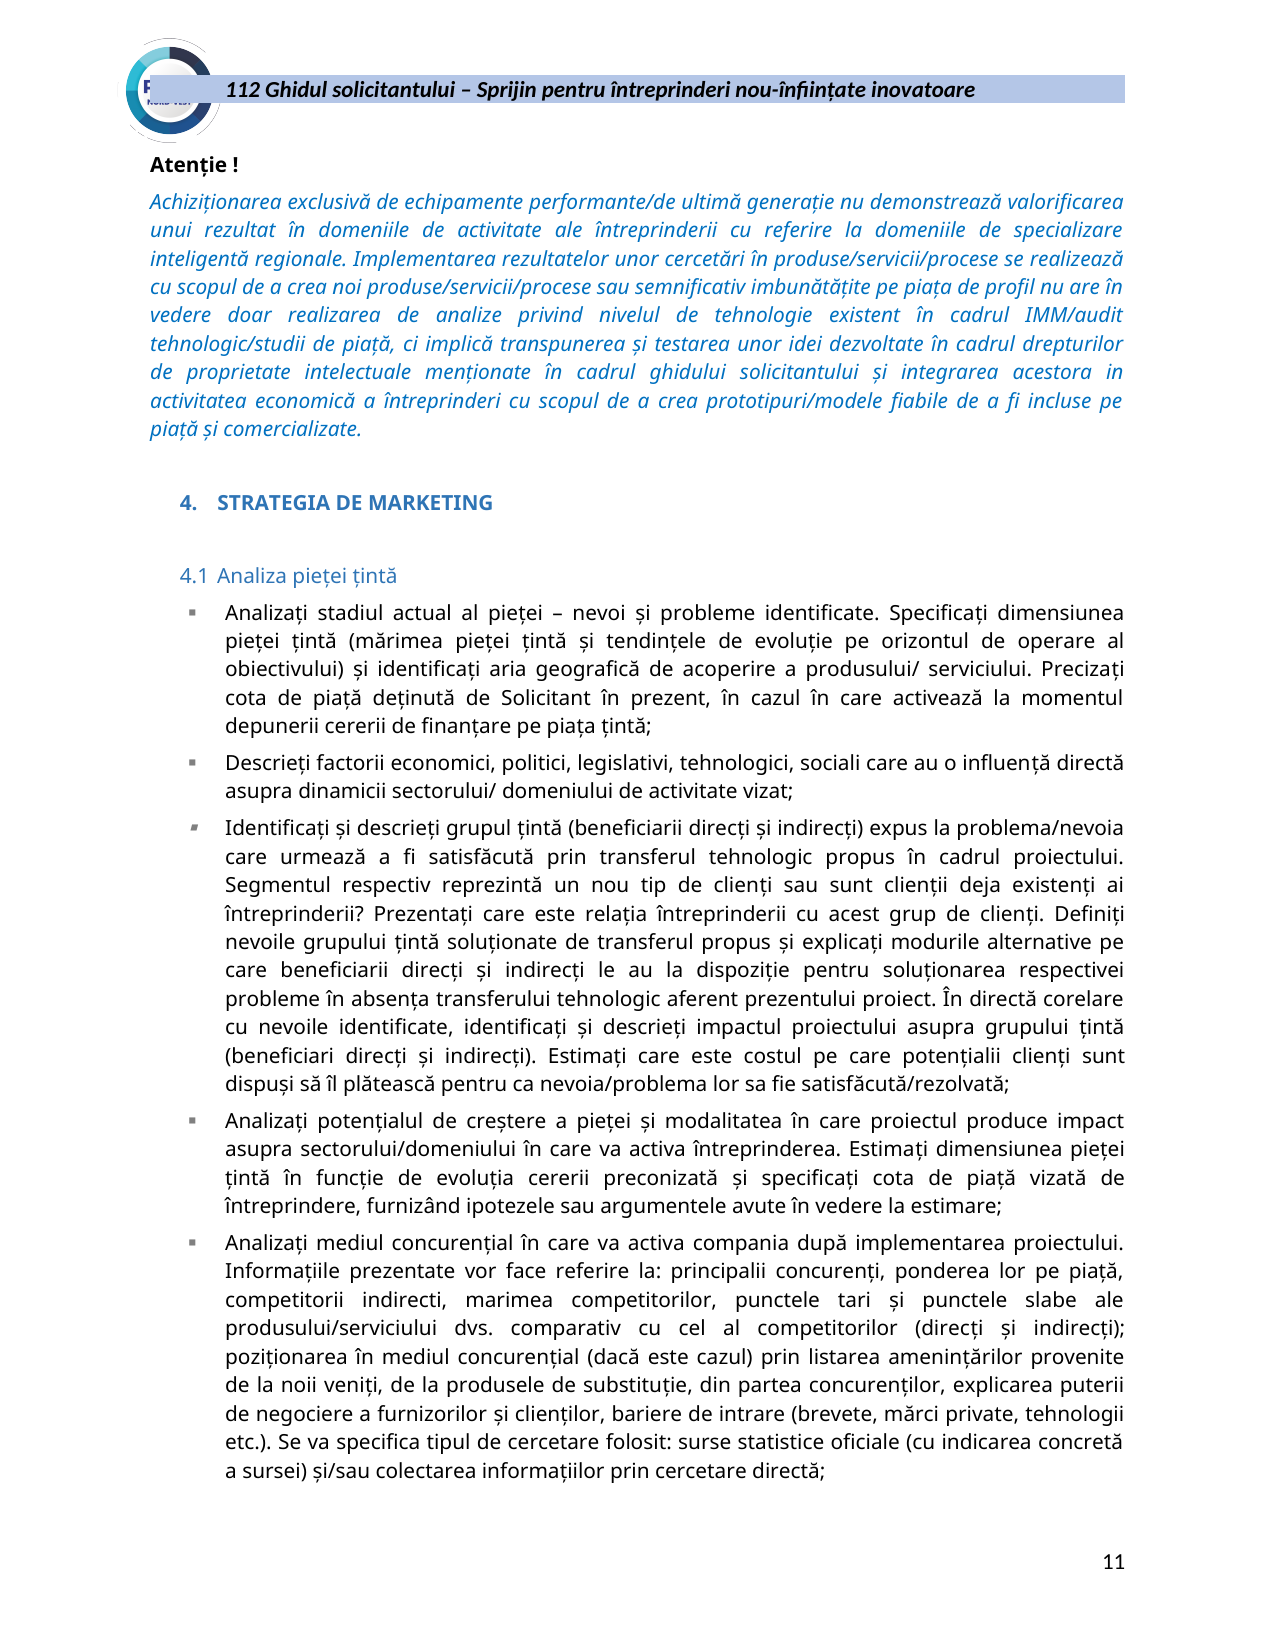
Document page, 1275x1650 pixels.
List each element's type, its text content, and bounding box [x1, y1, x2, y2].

text Atenție ! [150, 150, 1125, 178]
list Identificați și descrieți grupul țintă (beneficiarii direcți și indirecți) expus la problema/nevoia care urmează a fi satisfăcută prin transferul tehnologic propus în cadrul proiectului. Segmentul respectiv reprezintă un nou tip de clienți sau sunt clienții deja existenți ai întreprinderii? Prezentați care este relația întreprinderii cu acest grup de clienți. Definiți nevoile grupului țintă soluționate de transferul propus și explicați modurile alternative pe care beneficiarii direcți și indirecți le au la dispoziție pentru soluționarea respectivei probleme în absența transferului tehnologic aferent prezentului proiect. În directă corelare cu nevoile identificate, identificați și descrieți impactul proiectului asupra grupului țintă (beneficiari direcți și indirecți). Estimați care este costul pe care potențialii clienți sunt dispuși să îl plătească pentru ca nevoia/problema lor sa fie satisfăcută/rezolvată; [187, 813, 1125, 1098]
list Analizați stadiul actual al pieței – nevoi și probleme identificate. Specificați dimensiunea pieței țintă (mărimea pieței țintă și tendințele de evoluție pe orizontul de operare al obiectivului) și identificați aria geografică de acoperire a produsului/ serviciului. Precizați cota de piață deținută de Solicitant în prezent, în cazul în care activează la momentul depunerii cererii de finanțare pe piața țintă; [187, 598, 1125, 740]
text Achiziționarea exclusivă de echipamente performante/de ultimă generație nu demonstrează valorificarea unui rezultat în domeniile de activitate ale întreprinderii cu referire la domeniile de specializare inteligentă regionale. Implementarea rezultatelor unor cercetări în produse/servicii/procese se realizează cu scopul de a crea noi produse/servicii/procese sau semnificativ imbunătățite pe piața de profil nu are în vedere doar realizarea de analize privind nivelul de tehnologie existent în cadrul IMM/audit tehnologic/studii de piață, ci implică transpunerea și testarea unor idei dezvoltate în cadrul drepturilor de proprietate intelectuale menționate în cadrul ghidului solicitantului și integrarea acestora in activitatea economică a întreprinderi cu scopul de a crea prototipuri/modele fiabile de a fi incluse pe piață și comercializate. [150, 187, 1125, 443]
list Analizați mediul concurențial în care va activa compania după implementarea proiectului. Informațiile prezentate vor face referire la: principalii concurenţi, ponderea lor pe piaţă, competitorii indirecti, marimea competitorilor, punctele tari şi punctele slabe ale produsului/serviciului dvs. comparativ cu cel al competitorilor (direcți şi indirecți); poziționarea în mediul concurențial (dacă este cazul) prin listarea amenințărilor provenite de la noii veniți, de la produsele de substituție, din partea concurenților, explicarea puterii de negociere a furnizorilor și clienților, bariere de intrare (brevete, mărci private, tehnologii etc.). Se va specifica tipul de cercetare folosit: surse statistice oficiale (cu indicarea concretă a sursei) și/sau colectarea informațiilor prin cercetare directă; [187, 1228, 1125, 1484]
subtitle Analiza pieței țintă [179, 561, 1125, 589]
list Descrieți factorii economici, politici, legislativi, tehnologici, sociali care au o influență directă asupra dinamicii sectorului/ domeniului de activitate vizat; [187, 748, 1125, 805]
list Analizați potențialul de creștere a pieței și modalitatea în care proiectul produce impact asupra sectorului/domeniului în care va activa întreprinderea. Estimați dimensiunea pieței țintă în funcție de evoluția cererii preconizată și specificați cota de piață vizată de întreprindere, furnizând ipotezele sau argumentele avute în vedere la estimare; [187, 1106, 1125, 1220]
picture [117, 38, 222, 143]
subtitle STRATEGIA DE MARKETING [179, 488, 1125, 516]
